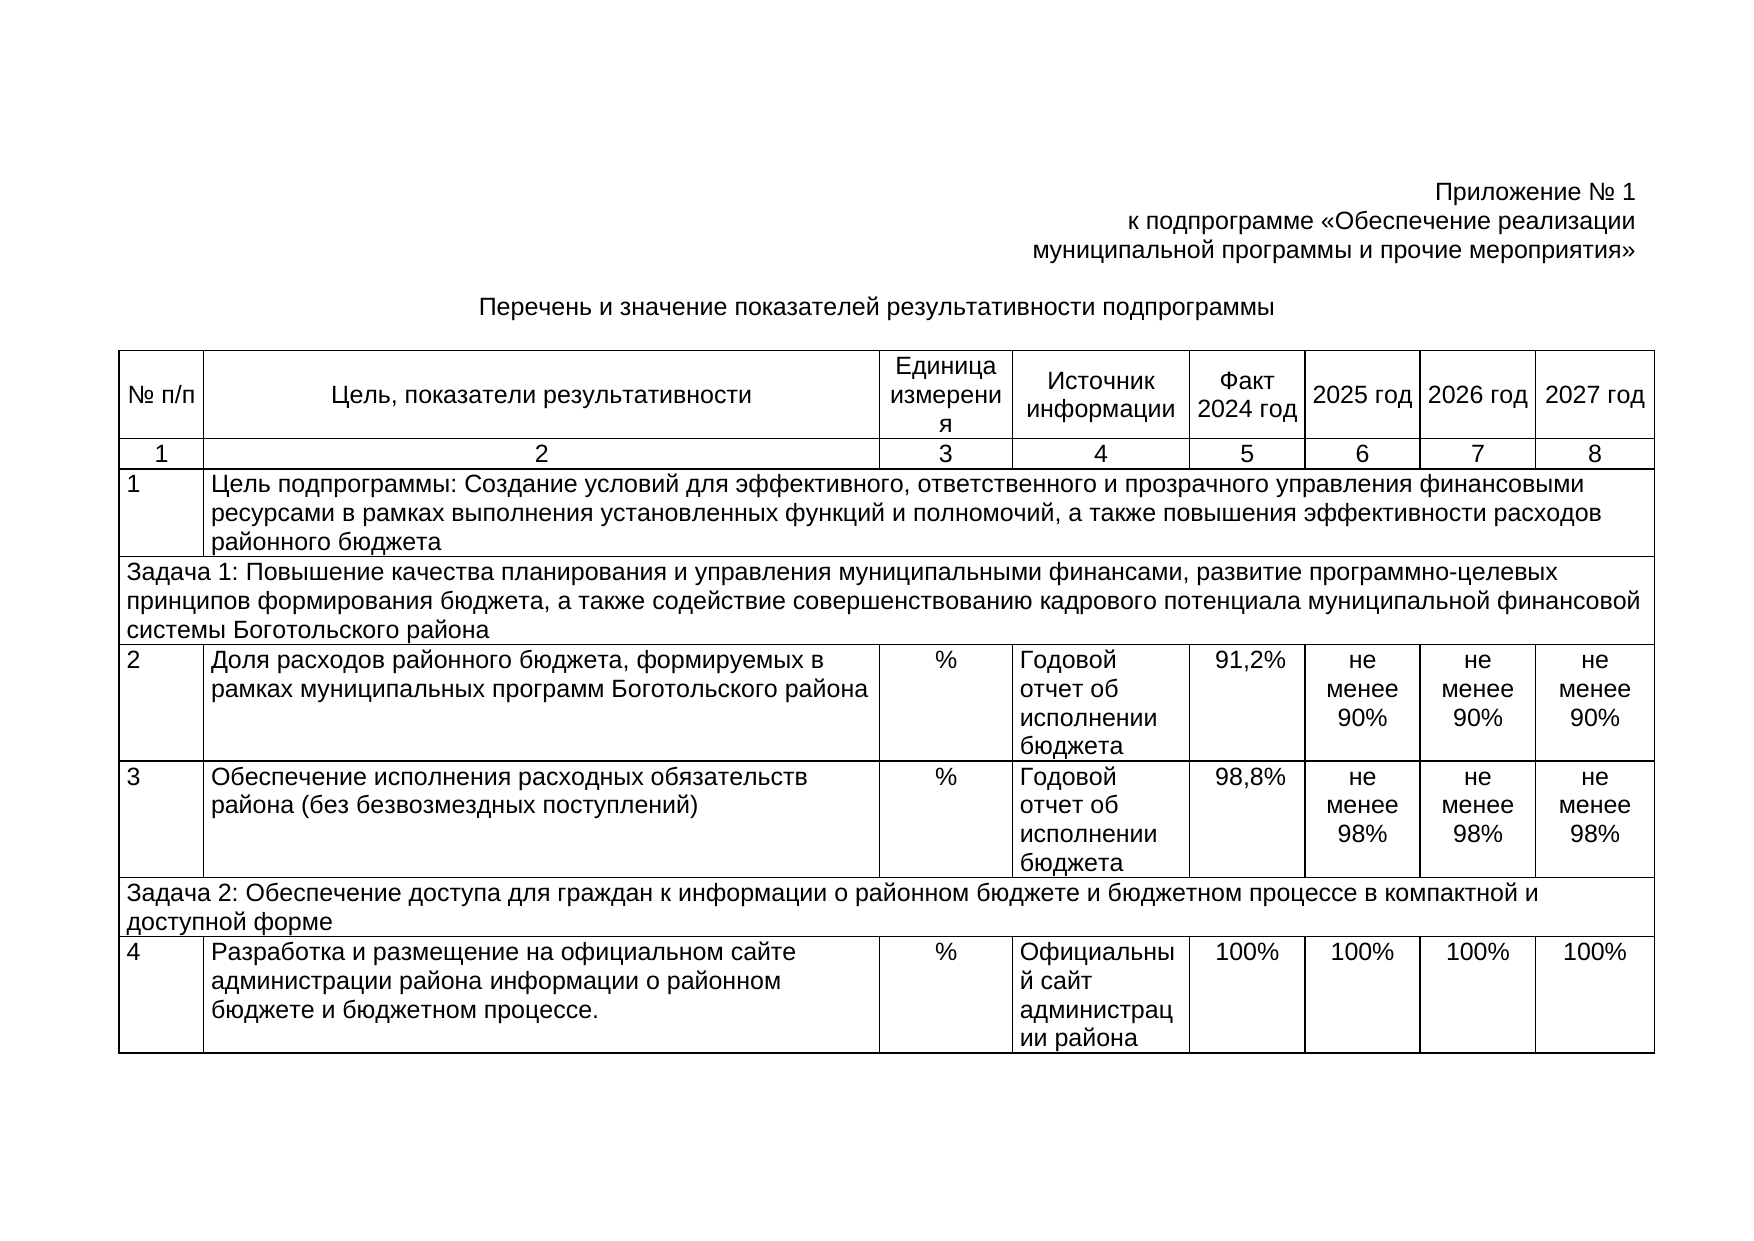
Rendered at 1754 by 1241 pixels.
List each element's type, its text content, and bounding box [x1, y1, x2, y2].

text Перечень и значение показателей результативности подпрограммы [118, 292, 1636, 321]
table_cell 98,8% [1190, 762, 1304, 877]
table_cell Задача 1: Повышение качества планирования и управления муниципальными финансами, развитие программно-целевых принципов формирования бюджета, а также содействие совершенствованию кадрового потенциала муниципальной финансовой системы Боготольского района [120, 557, 1654, 643]
table_cell 100% [1536, 937, 1654, 1052]
table_header Источник информации [1013, 351, 1189, 437]
table_cell не менее 98% [1421, 762, 1535, 877]
table_cell не менее 90% [1536, 645, 1654, 760]
table_cell 3 [880, 439, 1012, 468]
table_cell Годовой отчет об исполнении бюджета [1013, 645, 1189, 760]
table_cell не менее 98% [1536, 762, 1654, 877]
table_cell не менее 98% [1306, 762, 1419, 877]
table_cell % [880, 645, 1012, 760]
table_cell 2 [204, 439, 879, 468]
table_cell Цель подпрограммы: Создание условий для эффективного, ответственного и прозрачного управления финансовыми ресурсами в рамках выполнения установленных функций и полномочий, а также повышения эффективности расходов районного бюджета [204, 470, 1654, 556]
table_cell 8 [1536, 439, 1654, 468]
table_cell 1 [120, 439, 203, 468]
table_header 2025 год [1306, 351, 1419, 437]
table_cell Официальный сайт администрации района [1013, 937, 1189, 1052]
table_cell Обеспечение исполнения расходных обязательств района (без безвозмездных поступлений) [204, 762, 879, 877]
table_header Цель, показатели результативности [204, 351, 879, 437]
table_cell 1 [120, 470, 203, 556]
table_cell не менее 90% [1421, 645, 1535, 760]
table_header 2027 год [1536, 351, 1654, 437]
table_cell Годовой отчет об исполнении бюджета [1013, 762, 1189, 877]
table_cell 3 [120, 762, 203, 877]
table_cell Доля расходов районного бюджета, формируемых в рамках муниципальных программ Боготольского района [204, 645, 879, 760]
text к подпрограмме «Обеспечение реализации [118, 206, 1636, 235]
table_cell 6 [1306, 439, 1419, 468]
table_cell 100% [1421, 937, 1535, 1052]
table_cell Разработка и размещение на официальном сайте администрации района информации о районном бюджете и бюджетном процессе. [204, 937, 879, 1052]
table_cell 100% [1306, 937, 1419, 1052]
table_cell Задача 2: Обеспечение доступа для граждан к информации о районном бюджете и бюджетном процессе в компактной и доступной форме [120, 878, 1654, 936]
table_header 2026 год [1421, 351, 1535, 437]
table_cell 4 [120, 937, 203, 1052]
table_cell 5 [1190, 439, 1304, 468]
text муниципальной программы и прочие мероприятия» [118, 235, 1636, 263]
table_cell не менее 90% [1306, 645, 1419, 760]
table_cell 91,2% [1190, 645, 1304, 760]
table_header № п/п [120, 351, 203, 437]
text Приложение № 1 [118, 177, 1636, 206]
table_header Единица измерения [880, 351, 1012, 437]
table_cell % [880, 762, 1012, 877]
table_cell 7 [1421, 439, 1535, 468]
table_cell 4 [1013, 439, 1189, 468]
table_header Факт 2024 год [1190, 351, 1304, 437]
table_cell % [880, 937, 1012, 1052]
table_cell 2 [120, 645, 203, 760]
table_cell 100% [1190, 937, 1304, 1052]
